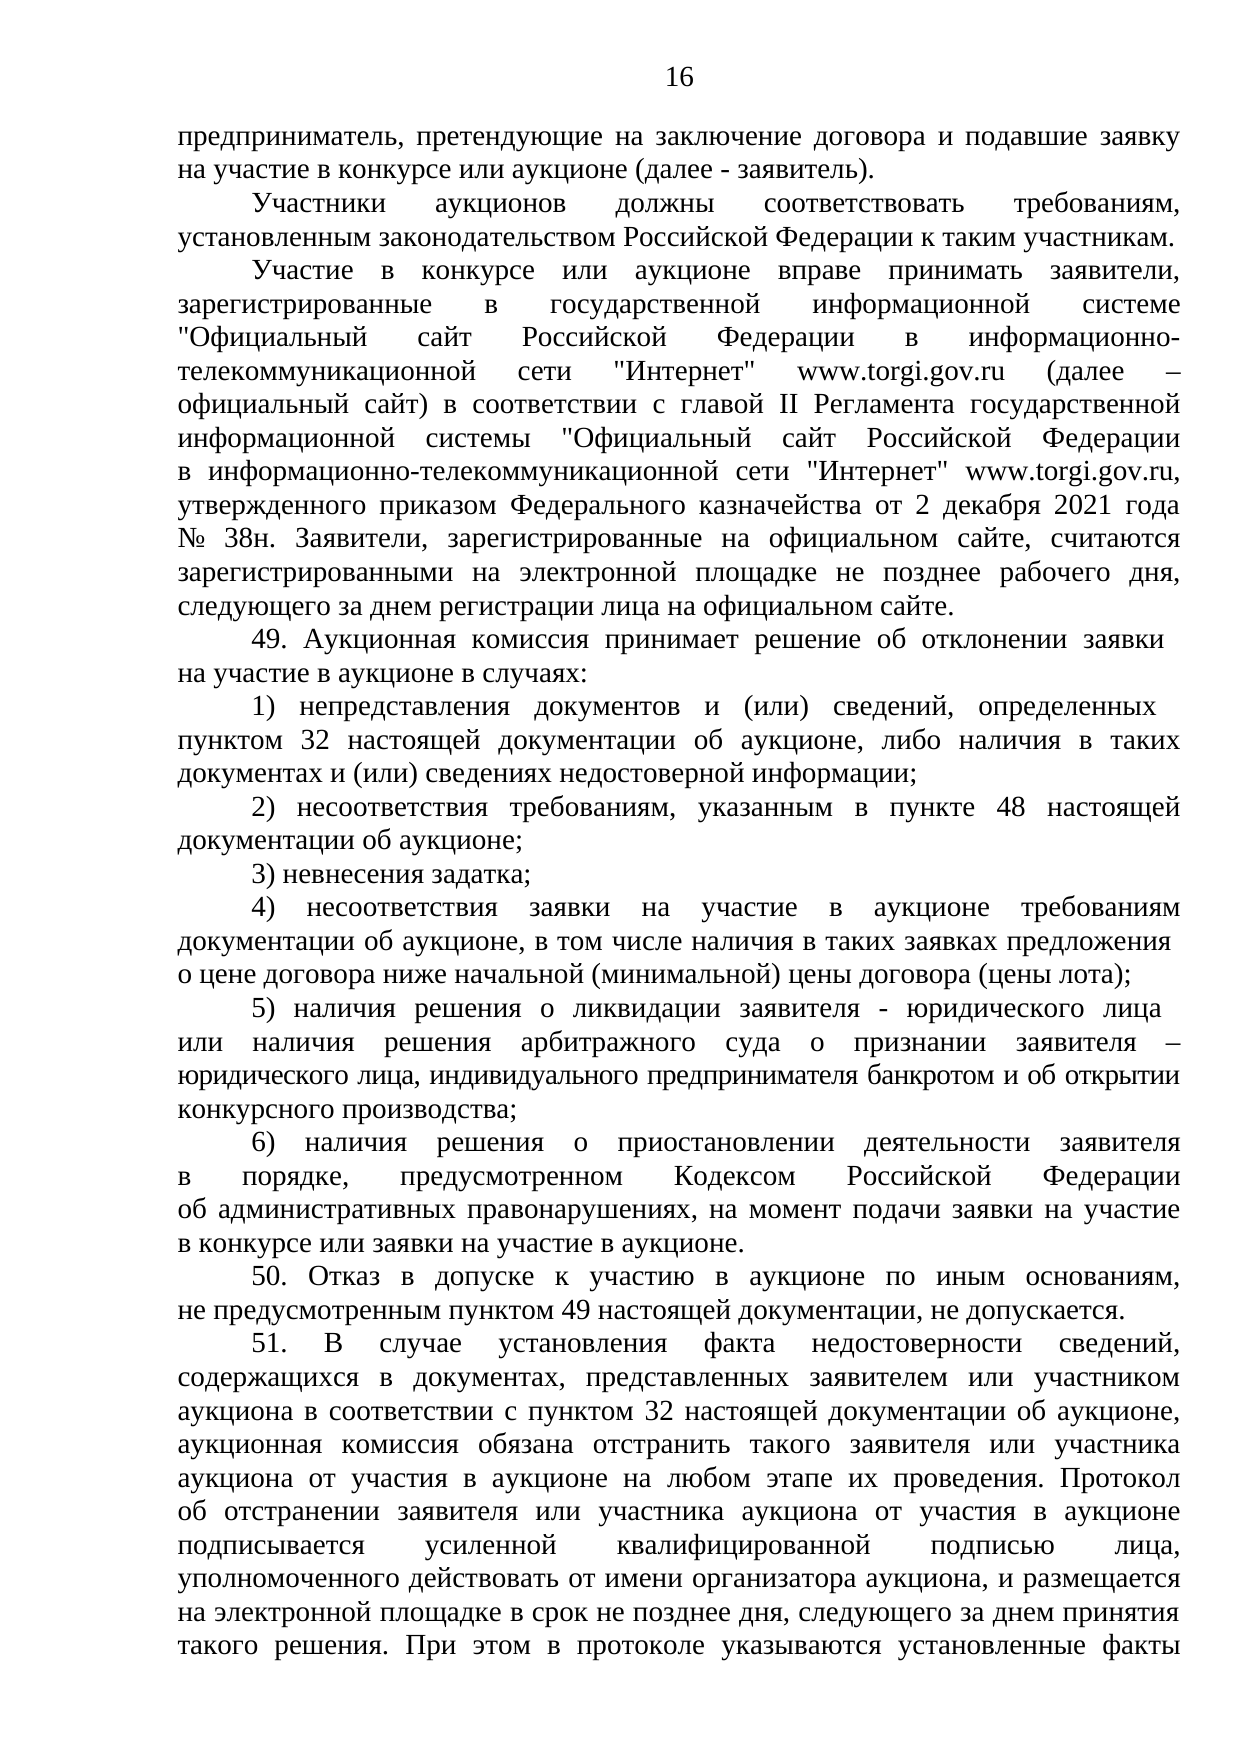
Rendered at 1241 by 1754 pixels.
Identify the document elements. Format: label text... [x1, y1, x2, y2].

text 2) несоответствия требованиям, указанным в пункте 48 настоящей документации об аукционе; [177, 789, 1181, 856]
text 50. Отказ в допуске к участию в аукционе по иным основаниям, не предусмотренным пунктом 49 настоящей документации, не допускается. [177, 1258, 1181, 1326]
text 1) непредставления документов и (или) сведений, определенных пунктом 32 настоящей документации об аукционе, либо наличия в таких документах и (или) сведениях недостоверной информации; [177, 688, 1181, 789]
text 4) несоответствия заявки на участие в аукционе требованиям документации об аукционе, в том числе наличия в таких заявках предложения о цене договора ниже начальной (минимальной) цены договора (цены лота); [177, 889, 1181, 990]
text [177, 1326, 1181, 1661]
text Участники аукционов должны соответствовать требованиям, установленным законодательством Российской Федерации к таким участникам. [177, 185, 1181, 252]
text 3) невнесения задатка; [177, 856, 1181, 889]
text 49. Аукционная комиссия принимает решение об отклонении заявки на участие в аукционе в случаях: [177, 621, 1181, 688]
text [177, 118, 1181, 185]
text Участие в конкурсе или аукционе вправе принимать заявители, зарегистрированные в государственной информационной системе "Официальный сайт Российской Федерации в информационно-телекоммуникационной сети "Интернет" www.torgi.gov.ru (далее – официальный сайт) в соответствии с главой II Регламента государственной информационной системы "Официальный сайт Российской Федерации в информационно-телекоммуникационной сети "Интернет" www.torgi.gov.ru, утвержденного приказом Федерального казначейства от 2 декабря 2021 года № 38н. Заявители, зарегистрированные на официальном сайте, считаются зарегистрированными на электронной площадке не позднее рабочего дня, следующего за днем регистрации лица на официальном сайте. [177, 252, 1181, 621]
text 6) наличия решения о приостановлении деятельности заявителя в порядке, предусмотренном Кодексом Российской Федерации об административных правонарушениях, на момент подачи заявки на участие в конкурсе или заявки на участие в аукционе. [177, 1124, 1181, 1258]
text 5) наличия решения о ликвидации заявителя - юридического лица или наличия решения арбитражного суда о признании заявителя – юридического лица, индивидуального предпринимателя банкротом и об открытии конкурсного производства; [177, 990, 1181, 1124]
